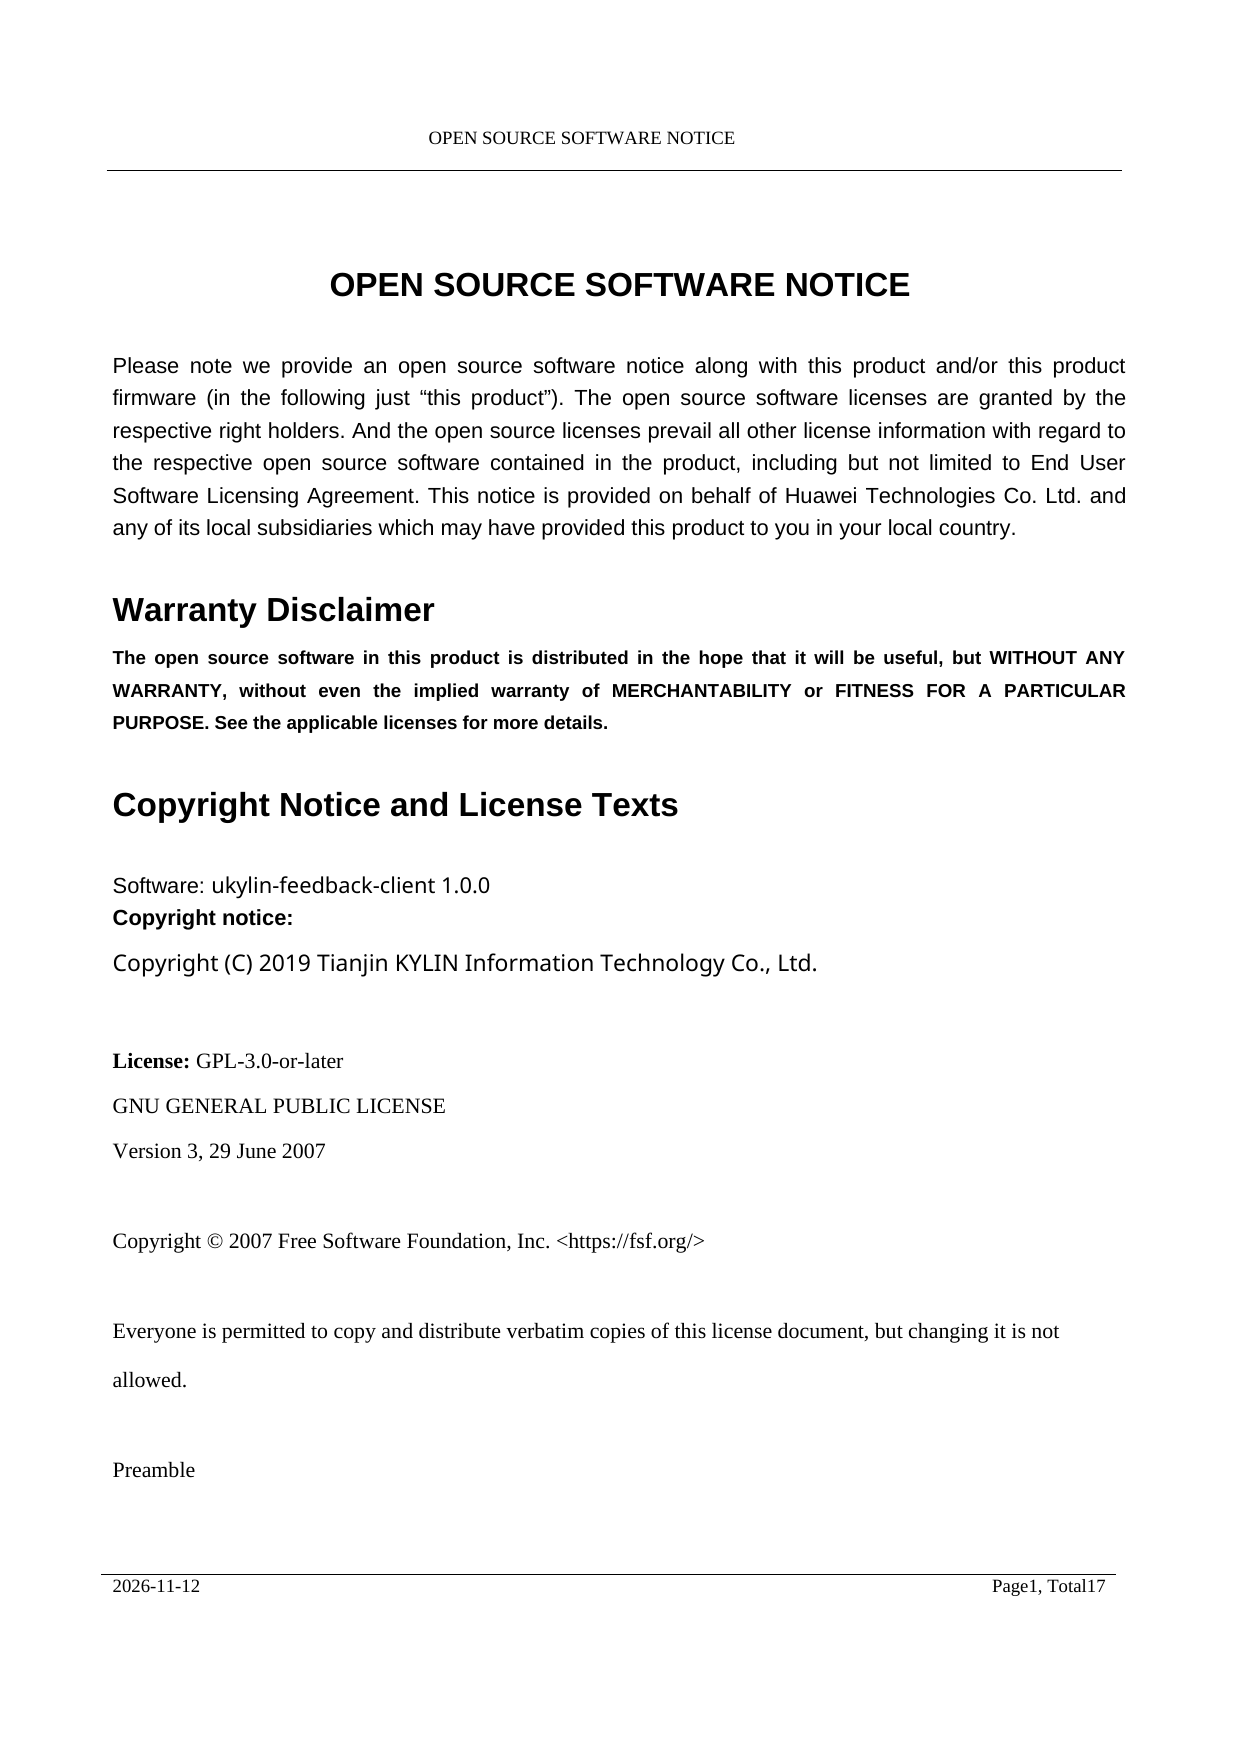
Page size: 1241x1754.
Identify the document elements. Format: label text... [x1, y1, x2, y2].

text Preamble [112, 1454, 1128, 1486]
text Copyright © 2007 Free Software Foundation, Inc. <https://fsf.org/> [112, 1224, 1128, 1257]
text Copyright (C) 2019 Tianjin KYLIN Information Technology Co., Ltd. [112, 947, 1128, 1028]
text Warranty Disclaimer [112, 576, 1128, 641]
text Please note we provide an open source software notice along with this product and/or this product firmware (in the following just “this product”). The open source software licenses are granted by the respective right holders. And the open source licenses prevail all other license information with regard to the respective open source software contained in the product, including but not limited to End User Software Licensing Agreement. This notice is provided on behalf of Huawei Technologies Co. Ltd. and any of its local subsidiaries which may have provided this product to you in your local country. [112, 349, 1128, 544]
text Copyright notice: [112, 901, 1128, 934]
text Software: ukylin-feedback-client 1.0.0 [112, 869, 1128, 901]
text Copyright Notice and License Texts [112, 771, 1128, 836]
text The open source software in this product is distributed in the hope that it will be useful, but WITHOUT ANY WARRANTY, without even the implied warranty of MERCHANTABILITY or FITNESS FOR A PARTICULAR PURPOSE. See the applicable licenses for more details. [112, 641, 1128, 739]
text GNU GENERAL PUBLIC LICENSE [112, 1089, 1128, 1122]
text OPEN SOURCE SOFTWARE NOTICE [112, 251, 1128, 316]
text Version 3, 29 June 2007 [112, 1134, 1128, 1167]
text License: GPL-3.0-or-later [112, 1044, 1128, 1077]
text Everyone is permitted to copy and distribute verbatim copies of this license document, but changing it is not allowed. [112, 1315, 1128, 1396]
